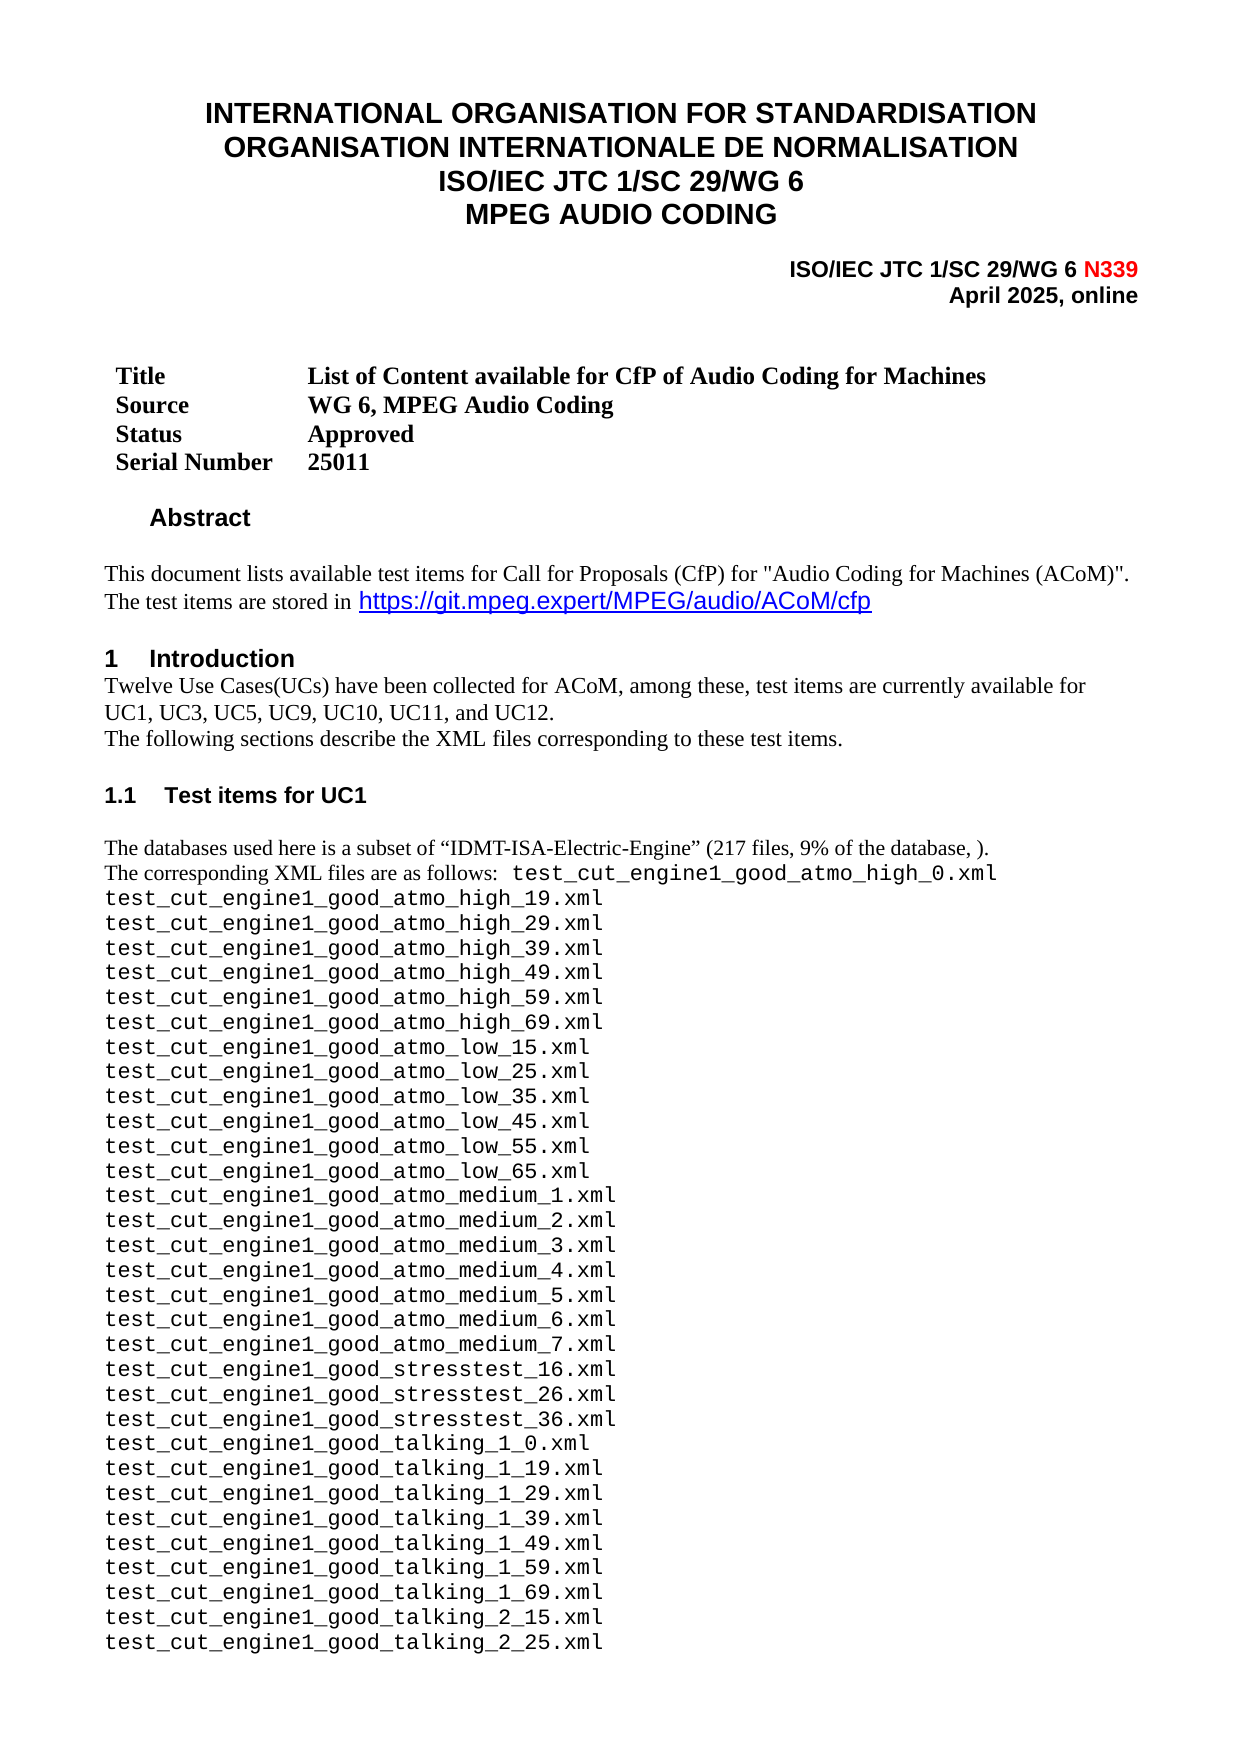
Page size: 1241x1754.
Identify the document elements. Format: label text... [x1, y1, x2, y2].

text test_cut_engine1_good_atmo_low_25.xml [104, 1061, 1138, 1085]
text ORGANISATION INTERNATIONALE DE NORMALISATION [104, 130, 1138, 164]
subtitle Introduction [104, 644, 1138, 673]
text test_cut_engine1_good_atmo_medium_6.xml [104, 1308, 1138, 1333]
text test_cut_engine1_good_atmo_low_55.xml [104, 1135, 1138, 1160]
text test_cut_engine1_good_atmo_medium_1.xml [104, 1184, 1138, 1209]
text UC1, UC3, UC5, UC9, UC10, UC11, and UC12. [104, 699, 1138, 725]
text test_cut_engine1_good_talking_2_25.xml [104, 1631, 1138, 1656]
text ISO/IEC JTC 1/SC 29/WG 6 N339 [104, 256, 1138, 282]
table_cell Source [104, 390, 296, 419]
text ISO/IEC JTC 1/SC 29/WG 6 [104, 164, 1138, 197]
text test_cut_engine1_good_atmo_high_69.xml [104, 1011, 1138, 1036]
text test_cut_engine1_good_stresstest_36.xml [104, 1408, 1138, 1432]
table_cell Serial Number [104, 448, 296, 476]
text test_cut_engine1_good_atmo_medium_2.xml [104, 1209, 1138, 1234]
text test_cut_engine1_good_atmo_high_19.xml [104, 887, 1138, 912]
table_header Title [104, 361, 296, 390]
text test_cut_engine1_good_atmo_medium_5.xml [104, 1284, 1138, 1308]
table_cell Status [104, 419, 296, 447]
table_cell WG 6, MPEG Audio Coding [296, 390, 1079, 419]
text April 2025, online [104, 282, 1138, 308]
text test_cut_engine1_good_talking_1_19.xml [104, 1457, 1138, 1482]
table_header List of Content available for CfP of Audio Coding for Machines [296, 361, 1079, 390]
text INTERNATIONAL ORGANISATION FOR STANDARDISATION [104, 97, 1138, 130]
text test_cut_engine1_good_atmo_medium_3.xml [104, 1234, 1138, 1259]
text test_cut_engine1_good_atmo_high_59.xml [104, 986, 1138, 1011]
text test_cut_engine1_good_atmo_medium_4.xml [104, 1259, 1138, 1284]
text test_cut_engine1_good_atmo_low_65.xml [104, 1160, 1138, 1184]
text test_cut_engine1_good_atmo_high_49.xml [104, 961, 1138, 986]
text test_cut_engine1_good_talking_2_15.xml [104, 1606, 1138, 1631]
text test_cut_engine1_good_atmo_low_35.xml [104, 1085, 1138, 1110]
text test_cut_engine1_good_atmo_low_45.xml [104, 1110, 1138, 1135]
text test_cut_engine1_good_talking_1_49.xml [104, 1532, 1138, 1556]
subtitle This document lists available test items for Call for Proposals (CfP) for "Audio Coding for Machines (ACoM)". The test items are stored in https://git.mpeg.expert/MPEG/audio/ACoM/cfp [104, 560, 1138, 615]
text Twelve Use Cases(UCs) have been collected for ACoM, among these, test items are currently available for [104, 673, 1138, 699]
table_cell Approved [296, 419, 1079, 447]
text The databases used here is a subset of “IDMT-ISA-Electric-Engine” (217 files, 9% of the database, ). The corresponding XML files are as follows: test_cut_engine1_good_atmo_high_0.xml [104, 835, 1138, 887]
text test_cut_engine1_good_talking_1_29.xml [104, 1482, 1138, 1507]
text test_cut_engine1_good_talking_1_69.xml [104, 1581, 1138, 1606]
subtitle Test items for UC1 [104, 782, 1138, 808]
text test_cut_engine1_good_atmo_medium_7.xml [104, 1333, 1138, 1358]
subtitle Abstract [149, 502, 1138, 531]
text MPEG AUDIO CODING [104, 197, 1138, 231]
text test_cut_engine1_good_talking_1_0.xml [104, 1432, 1138, 1457]
text test_cut_engine1_good_atmo_low_15.xml [104, 1036, 1138, 1061]
text The following sections describe the XML files corresponding to these test items. [104, 725, 1138, 752]
text test_cut_engine1_good_stresstest_26.xml [104, 1383, 1138, 1408]
text test_cut_engine1_good_atmo_high_29.xml [104, 912, 1138, 937]
text test_cut_engine1_good_talking_1_39.xml [104, 1507, 1138, 1532]
text test_cut_engine1_good_atmo_high_39.xml [104, 937, 1138, 961]
text test_cut_engine1_good_talking_1_59.xml [104, 1556, 1138, 1581]
table_cell 25011 [296, 448, 1079, 476]
text test_cut_engine1_good_stresstest_16.xml [104, 1358, 1138, 1383]
